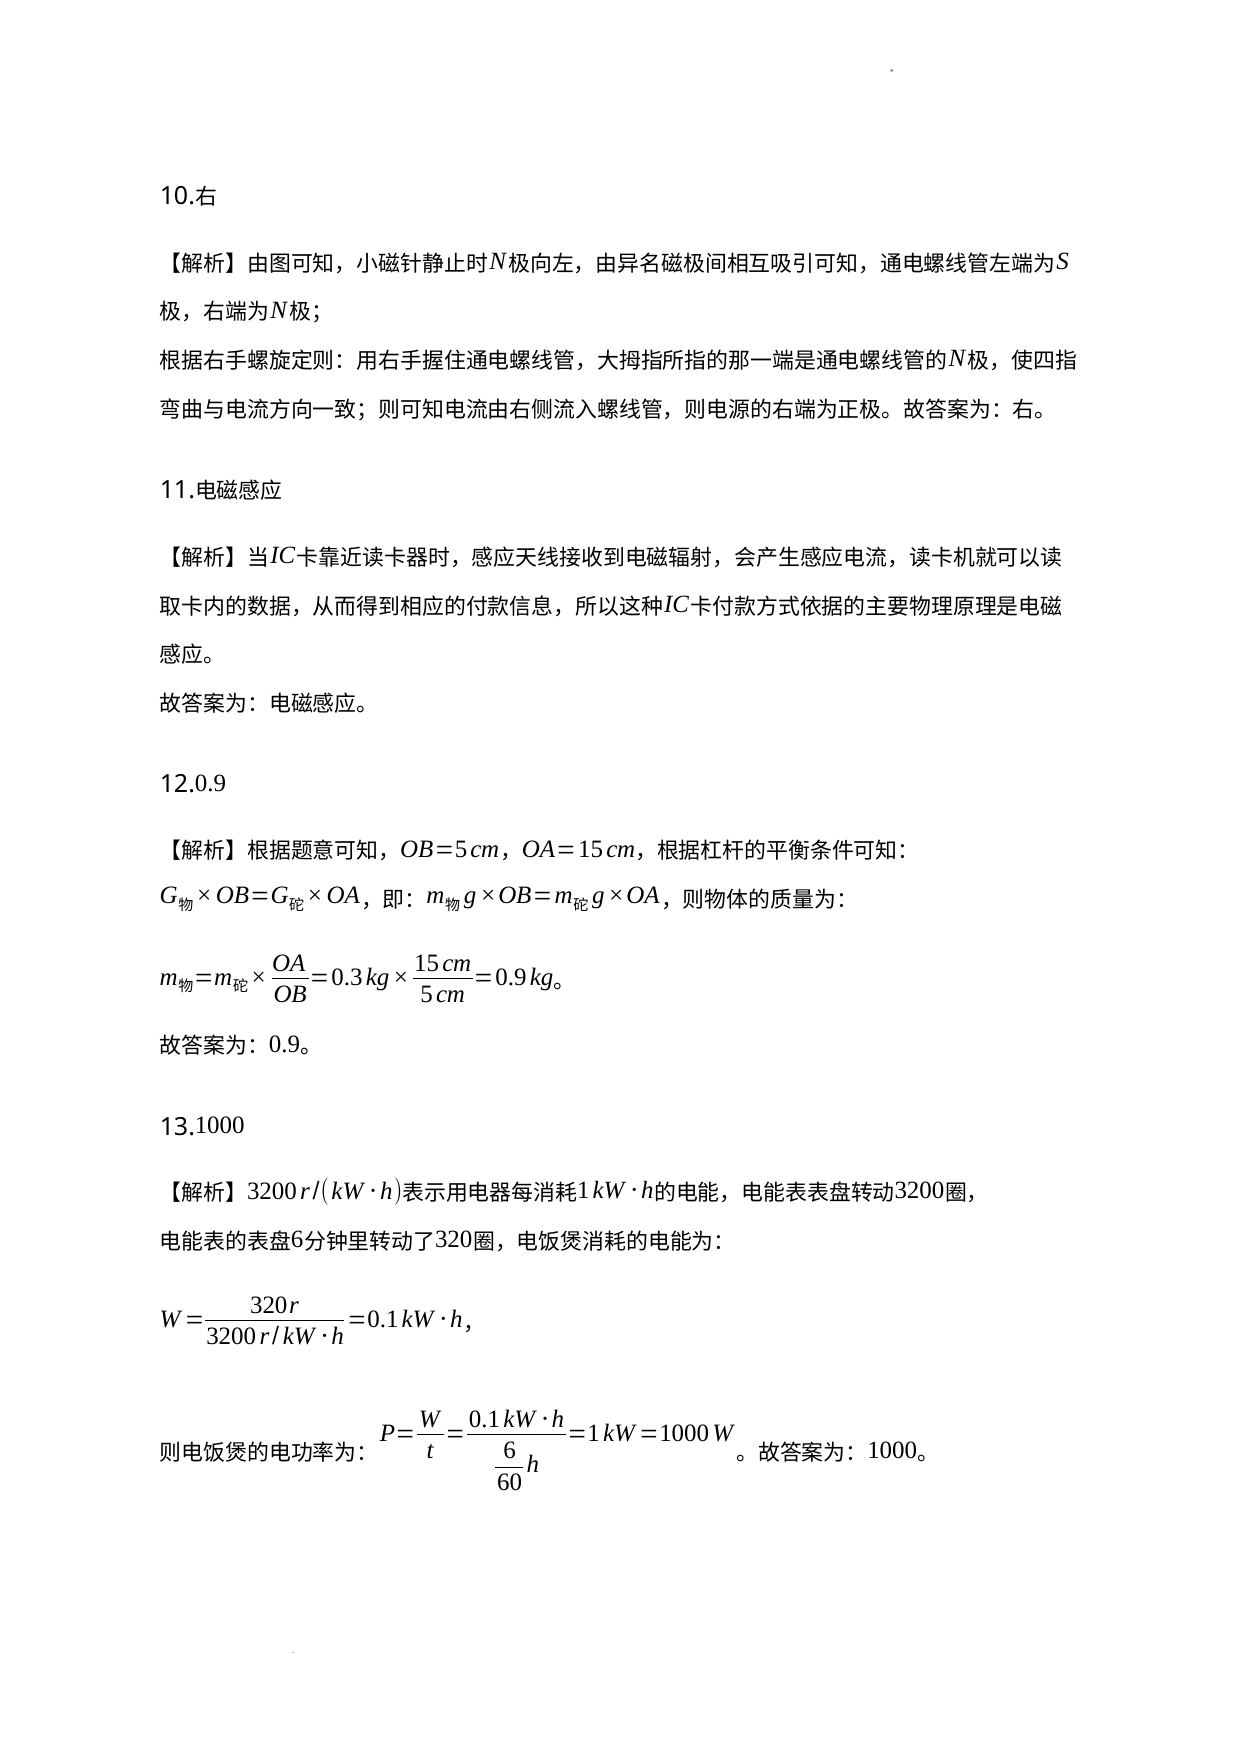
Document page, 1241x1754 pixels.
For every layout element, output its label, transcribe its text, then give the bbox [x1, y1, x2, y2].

text 【解析】当卡靠近读卡器时，感应天线接收到电磁辐射，会产生感应电流，读卡机就可以读取卡内的数据，从而得到相应的付款信息，所以这种卡付款方式依据的主要物理原理是电磁感应。 故答案为：电磁感应。 12. [159, 539, 1081, 816]
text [159, 162, 1081, 227]
text 【解析】根据题意可知，，，根据杠杆的平衡条件可知：，即：，则物体的质量为：。 故答案为：。 13. [159, 833, 1081, 1158]
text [159, 1175, 1081, 1500]
text 【解析】由图可知，小磁针静止时极向左，由异名磁极间相互吸引可知，通电螺线管左端为极，右端为极； 根据右手螺旋定则：用右手握住通电螺线管，大拇指所指的那一端是通电螺线管的极，使四指弯曲与电流方向一致；则可知电流由右侧流入螺线管，则电源的右端为正极。故答案为：右。 11.电磁感应 [159, 245, 1081, 521]
